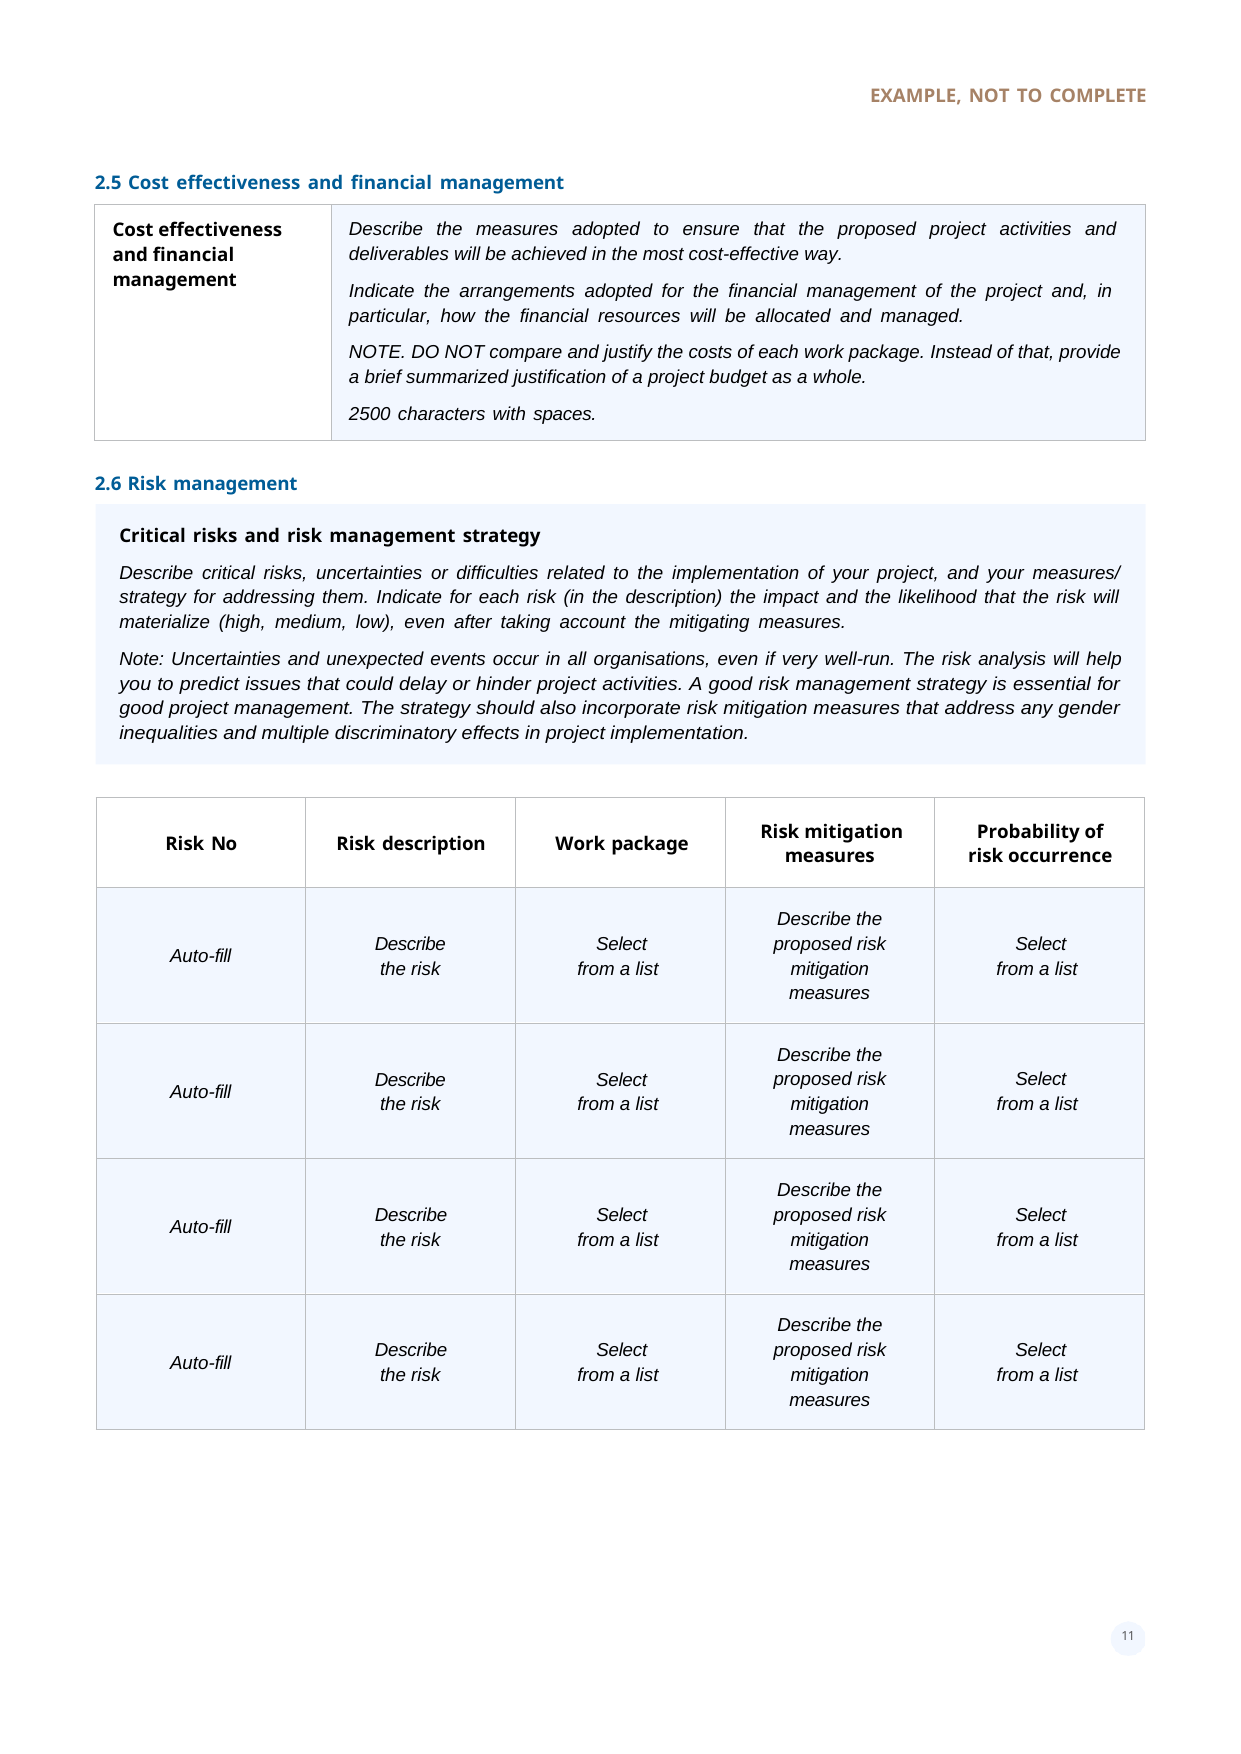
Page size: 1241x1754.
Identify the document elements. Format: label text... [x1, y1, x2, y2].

table_cell Describe the risk [306, 1024, 515, 1158]
picture [1110, 1621, 1146, 1656]
table_cell Describe the proposed risk mitigation measures [726, 1159, 934, 1293]
table_cell Select from a list [935, 888, 1144, 1022]
table_cell Select from a list [516, 888, 725, 1022]
table_cell Auto-fill [97, 888, 305, 1022]
table_cell Auto-fill [97, 1024, 305, 1158]
table_cell Describe the risk [306, 888, 515, 1022]
table_header Work package [516, 798, 725, 887]
table_cell Describe the risk [306, 1295, 515, 1429]
table_cell Select from a list [516, 1024, 725, 1158]
table_cell Select from a list [516, 1159, 725, 1293]
table_header Risk No [97, 798, 305, 887]
table_header Probability of risk occurrence [935, 798, 1144, 887]
table_cell Describe the proposed risk mitigation measures [726, 888, 934, 1022]
table_cell Select from a list [935, 1159, 1144, 1293]
table_cell Auto-fill [97, 1295, 305, 1429]
table_header Risk mitigation measures [726, 798, 934, 887]
table_cell Select from a list [935, 1295, 1144, 1429]
table_cell Auto-fill [97, 1159, 305, 1293]
list Cost effectiveness and financial management [94, 169, 1173, 195]
table_header Risk description [306, 798, 515, 887]
table_cell Select from a list [935, 1024, 1144, 1158]
table_cell Describe the proposed risk mitigation measures [726, 1295, 934, 1429]
table_cell Select from a list [516, 1295, 725, 1429]
table_cell Describe the proposed risk mitigation measures [726, 1024, 934, 1158]
list Risk management [94, 470, 1173, 495]
table_cell Describe the risk [306, 1159, 515, 1293]
